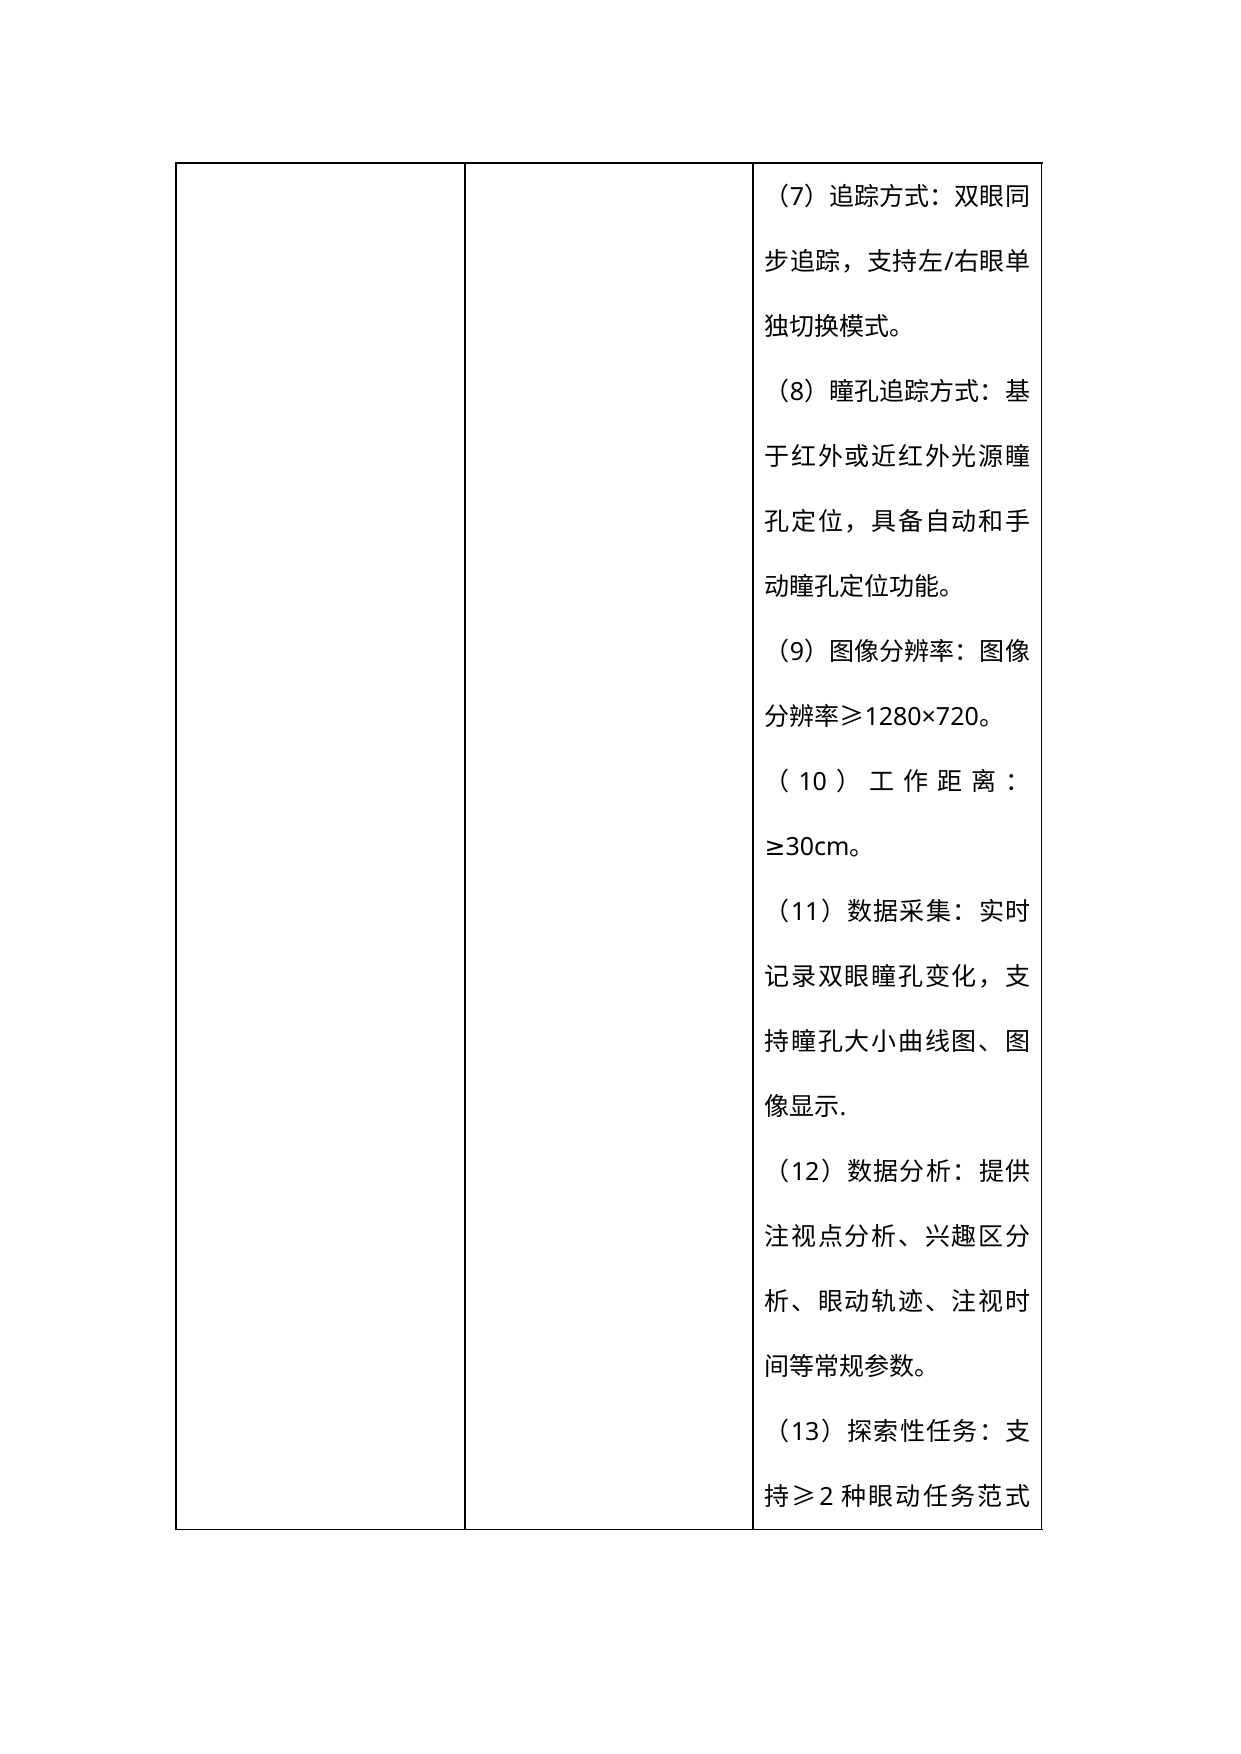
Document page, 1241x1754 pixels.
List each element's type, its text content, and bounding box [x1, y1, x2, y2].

table_cell [466, 164, 752, 1528]
table_cell 1 [177, 164, 464, 1528]
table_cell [754, 164, 1041, 1528]
